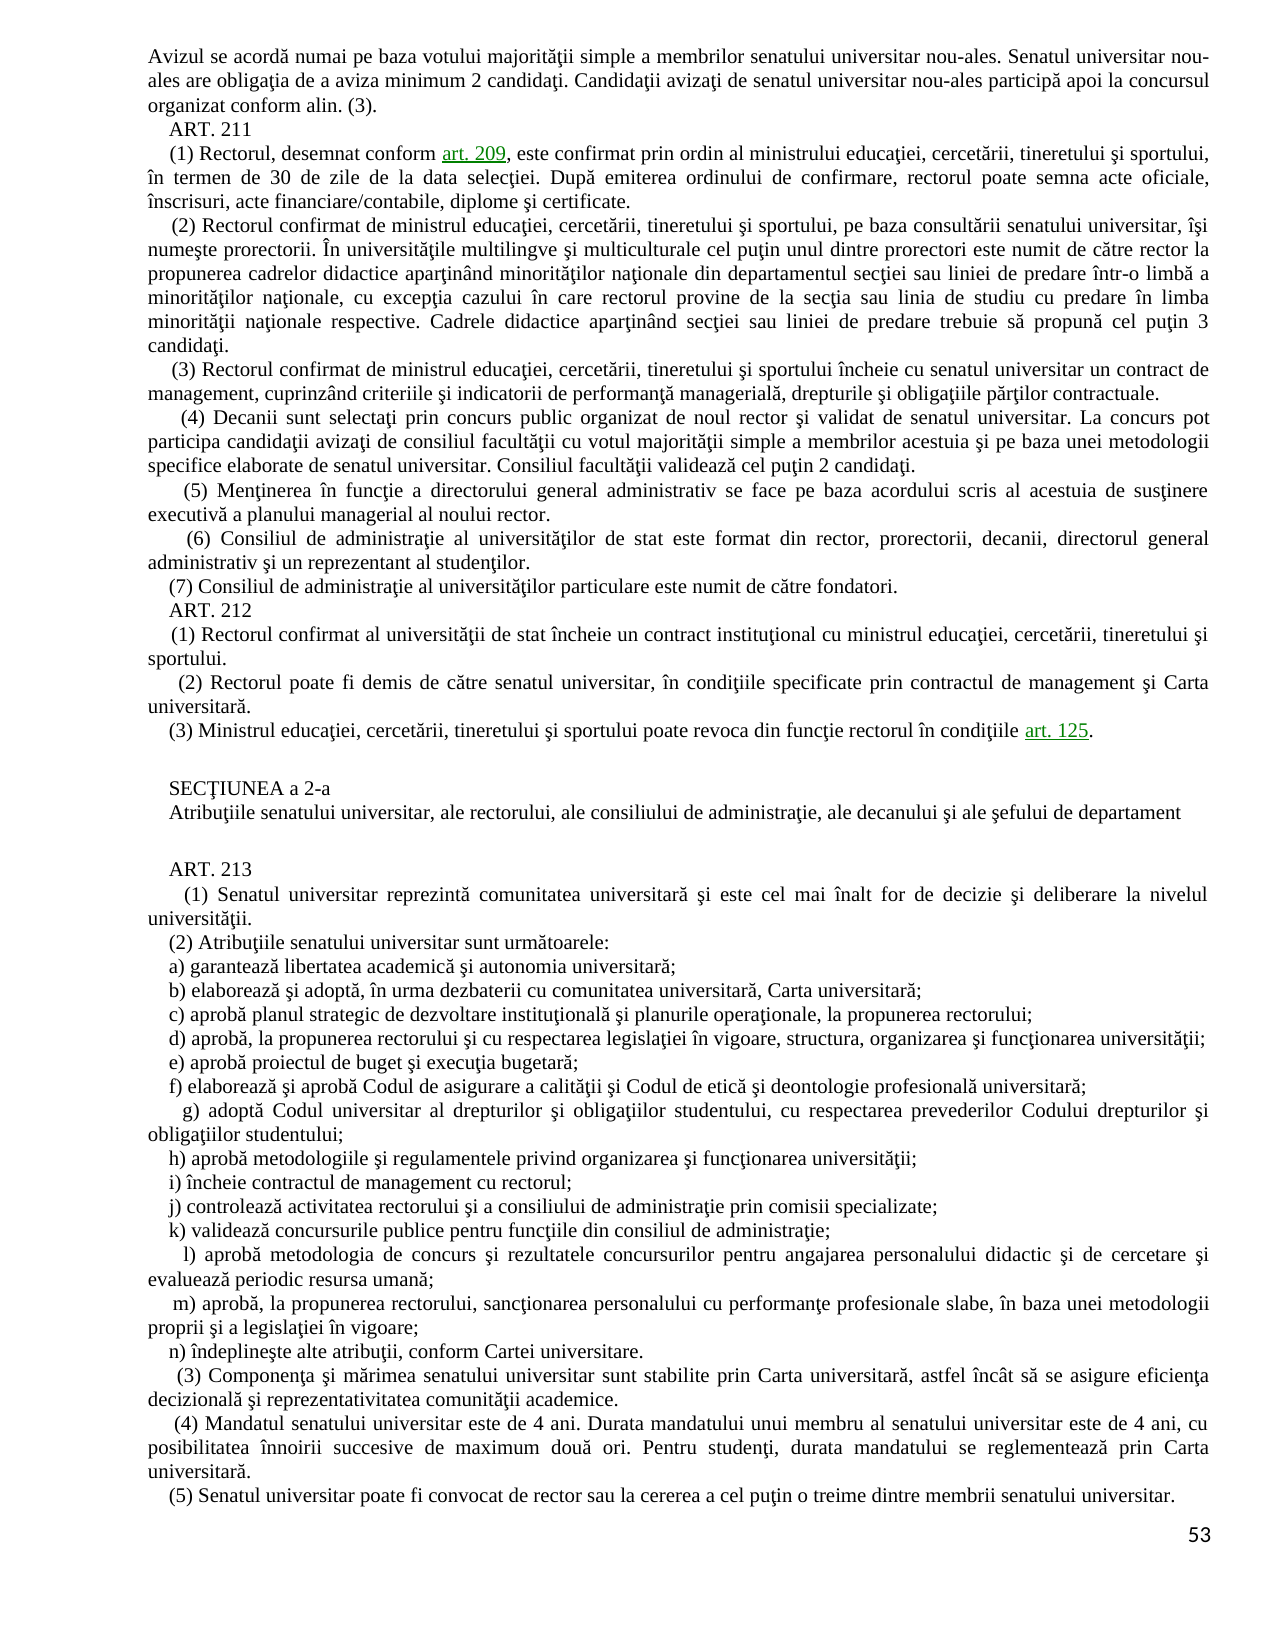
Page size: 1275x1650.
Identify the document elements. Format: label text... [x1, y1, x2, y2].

text i) încheie contractul de management cu rectorul; [148, 1170, 1211, 1194]
text (2) Rectorul poate fi demis de către senatul universitar, în condiţiile specificate prin contractul de management şi Carta universitară. [148, 670, 1211, 718]
text (5) Senatul universitar poate fi convocat de rector sau la cererea a cel puţin o treime dintre membrii senatului universitar. [148, 1483, 1211, 1507]
text g) adoptă Codul universitar al drepturilor şi obligaţiilor studentului, cu respectarea prevederilor Codului drepturilor şi obligaţiilor studentului; [148, 1098, 1211, 1146]
text (1) Rectorul confirmat al universităţii de stat încheie un contract instituţional cu ministrul educaţiei, cercetării, tineretului şi sportului. [148, 622, 1211, 670]
text SECŢIUNEA a 2-a [148, 776, 1211, 800]
text b) elaborează şi adoptă, în urma dezbaterii cu comunitatea universitară, Carta universitară; [148, 978, 1211, 1002]
text (5) Menţinerea în funcţie a directorului general administrativ se face pe baza acordului scris al acestuia de susţinere executivă a planului managerial al noului rector. [148, 477, 1211, 526]
text (1) Rectorul, desemnat conform art. 209, este confirmat prin ordin al ministrului educaţiei, cercetării, tineretului şi sportului, în termen de 30 de zile de la data selecţiei. După emiterea ordinului de confirmare, rectorul poate semna acte oficiale, înscrisuri, acte financiare/contabile, diplome şi certificate. [148, 141, 1211, 213]
text d) aprobă, la propunerea rectorului şi cu respectarea legislaţiei în vigoare, structura, organizarea şi funcţionarea universităţii; [148, 1026, 1211, 1050]
text n) îndeplineşte alte atribuţii, conform Cartei universitare. [148, 1339, 1211, 1363]
text (2) Atribuţiile senatului universitar sunt următoarele: [148, 929, 1211, 954]
text c) aprobă planul strategic de dezvoltare instituţională şi planurile operaţionale, la propunerea rectorului; [148, 1002, 1211, 1026]
text f) elaborează şi aprobă Codul de asigurare a calităţii şi Codul de etică şi deontologie profesională universitară; [148, 1074, 1211, 1098]
text (2) Rectorul confirmat de ministrul educaţiei, cercetării, tineretului şi sportului, pe baza consultării senatului universitar, îşi numeşte prorectorii. În universităţile multilingve şi multiculturale cel puţin unul dintre prorectori este numit de către rector la propunerea cadrelor didactice aparţinând minorităţilor naţionale din departamentul secţiei sau liniei de predare într-o limbă a minorităţilor naţionale, cu excepţia cazului în care rectorul provine de la secţia sau linia de studiu cu predare în limba minorităţii naţionale respective. Cadrele didactice aparţinând secţiei sau liniei de predare trebuie să propună cel puţin 3 candidaţi. [148, 213, 1211, 357]
text ART. 211 [148, 117, 1211, 141]
text e) aprobă proiectul de buget şi execuţia bugetară; [148, 1050, 1211, 1074]
text j) controlează activitatea rectorului şi a consiliului de administraţie prin comisii specializate; [148, 1194, 1211, 1218]
text (4) Mandatul senatului universitar este de 4 ani. Durata mandatului unui membru al senatului universitar este de 4 ani, cu posibilitatea înnoirii succesive de maximum două ori. Pentru studenţi, durata mandatului se reglementează prin Carta universitară. [148, 1411, 1211, 1483]
text (1) Senatul universitar reprezintă comunitatea universitară şi este cel mai înalt for de decizie şi deliberare la nivelul universităţii. [148, 881, 1211, 929]
text ART. 213 [148, 857, 1211, 881]
text h) aprobă metodologiile şi regulamentele privind organizarea şi funcţionarea universităţii; [148, 1146, 1211, 1170]
text Atribuţiile senatului universitar, ale rectorului, ale consiliului de administraţie, ale decanului şi ale şefului de departament [148, 800, 1211, 824]
text m) aprobă, la propunerea rectorului, sancţionarea personalului cu performanţe profesionale slabe, în baza unei metodologii proprii şi a legislaţiei în vigoare; [148, 1291, 1211, 1339]
text (6) Consiliul de administraţie al universităţilor de stat este format din rector, prorectorii, decanii, directorul general administrativ şi un reprezentant al studenţilor. [148, 526, 1211, 574]
text a) garantează libertatea academică şi autonomia universitară; [148, 954, 1211, 978]
text (3) Componenţa şi mărimea senatului universitar sunt stabilite prin Carta universitară, astfel încât să se asigure eficienţa decizională şi reprezentativitatea comunităţii academice. [148, 1363, 1211, 1411]
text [148, 44, 1211, 117]
text (3) Ministrul educaţiei, cercetării, tineretului şi sportului poate revoca din funcţie rectorul în condiţiile art. 125. [148, 718, 1211, 742]
text (3) Rectorul confirmat de ministrul educaţiei, cercetării, tineretului şi sportului încheie cu senatul universitar un contract de management, cuprinzând criteriile şi indicatorii de performanţă managerială, drepturile şi obligaţiile părţilor contractuale. [148, 357, 1211, 405]
text (7) Consiliul de administraţie al universităţilor particulare este numit de către fondatori. [148, 574, 1211, 598]
text k) validează concursurile publice pentru funcţiile din consiliul de administraţie; [148, 1218, 1211, 1242]
text ART. 212 [148, 598, 1211, 622]
text (4) Decanii sunt selectaţi prin concurs public organizat de noul rector şi validat de senatul universitar. La concurs pot participa candidaţii avizaţi de consiliul facultăţii cu votul majorităţii simple a membrilor acestuia şi pe baza unei metodologii specifice elaborate de senatul universitar. Consiliul facultăţii validează cel puţin 2 candidaţi. [148, 405, 1211, 477]
text l) aprobă metodologia de concurs şi rezultatele concursurilor pentru angajarea personalului didactic şi de cercetare şi evaluează periodic resursa umană; [148, 1242, 1211, 1291]
